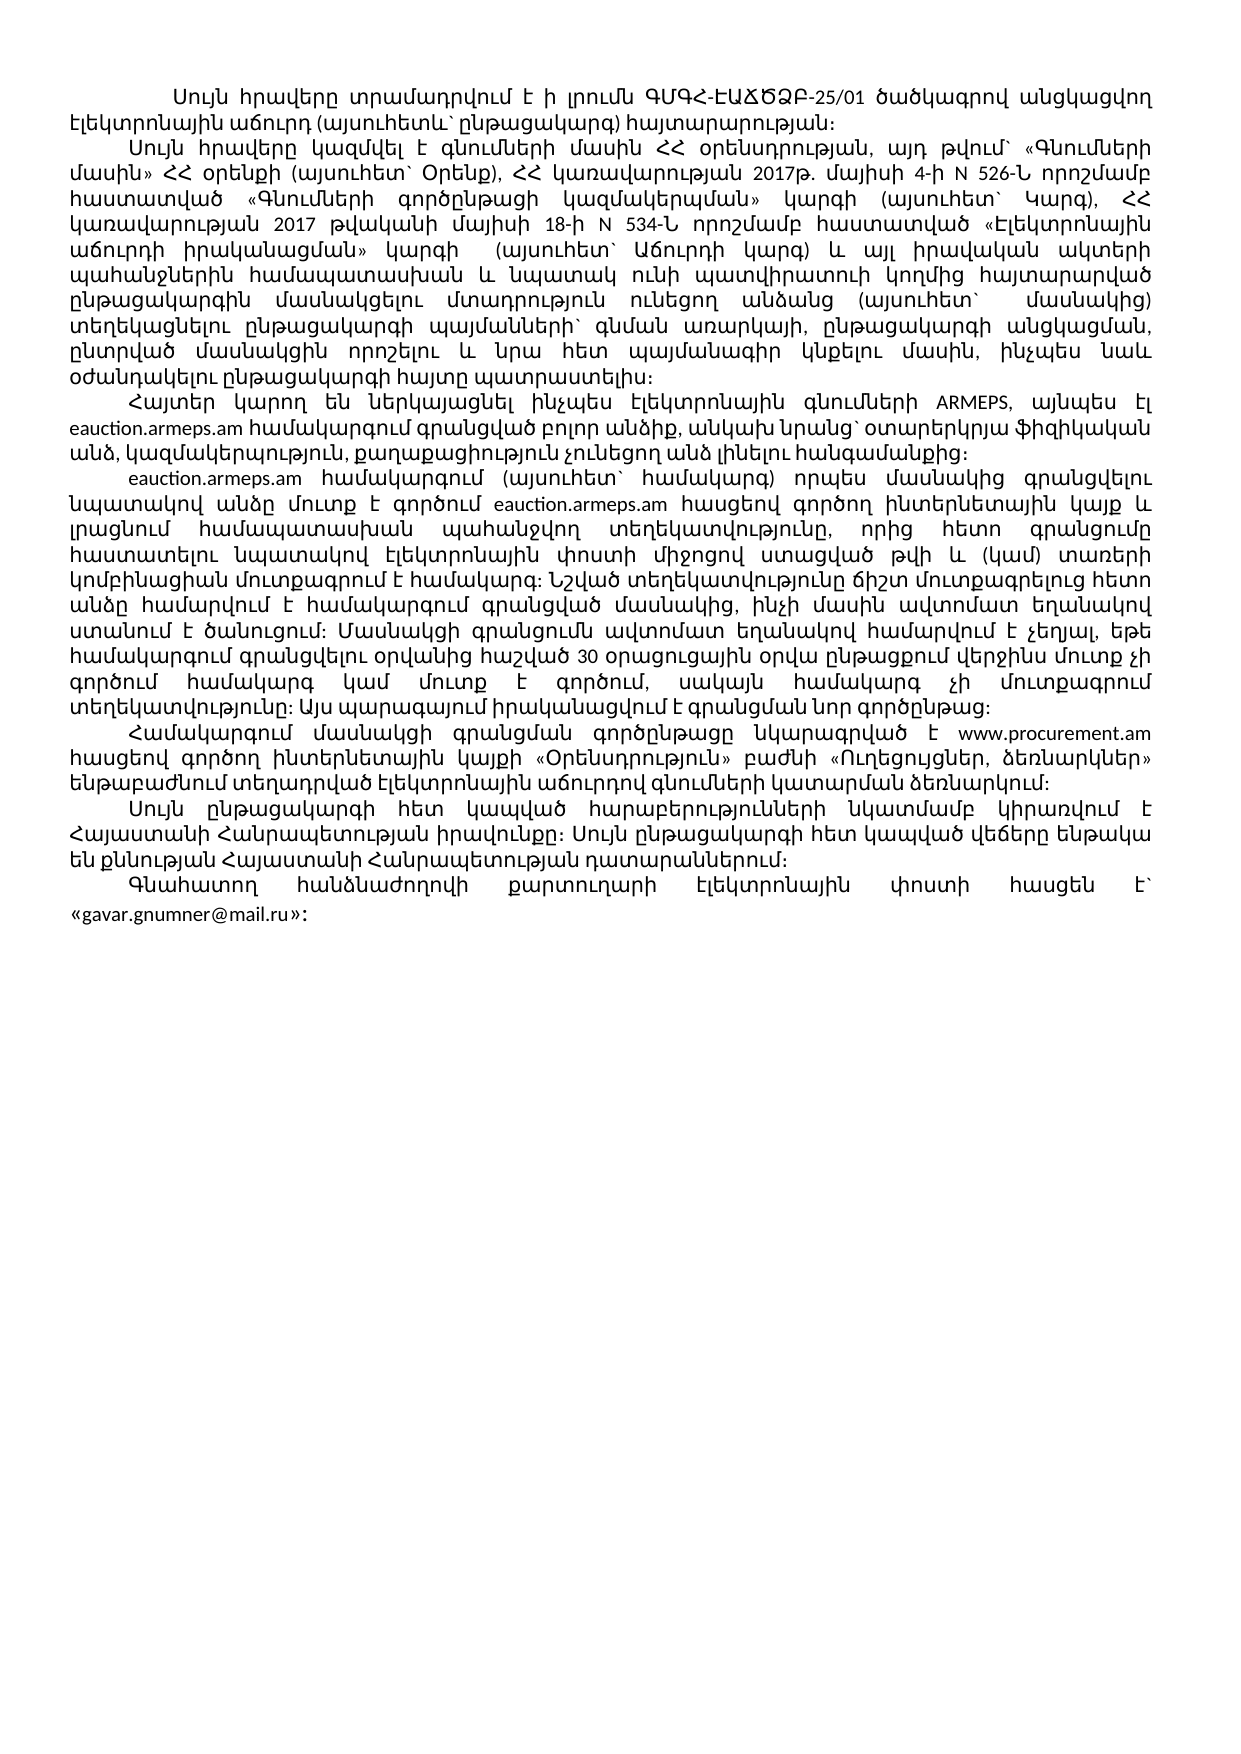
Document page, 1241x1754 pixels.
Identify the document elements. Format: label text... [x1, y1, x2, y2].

text Համակարգում մասնակցի գրանցման գործընթացը նկարագրված է www.procurement.am հասցեով գործող ինտերնետային կայքի «Օրենսդրություն» բաժնի «Ուղեցույցներ, ձեռնարկներ» ենթաբաժնում տեղադրված էլեկտրոնային աճուրդով գնումների կատարման ձեռնարկում: [69, 720, 1152, 796]
text Սույն հրավերը տրամադրվում է ի լրումն ԳՄԳՀ-ԷԱՃԾՁԲ-25/01 ծածկագրով անցկացվող էլեկտրոնային աճուրդ (այսուհետև` ընթացակարգ) հայտարարության։ [69, 84, 1152, 135]
text eauction.armeps.am համակարգում (այսուհետ` համակարգ) որպես մասնակից գրանցվելու նպատակով անձը մուտք է գործում eauction.armeps.am հասցեով գործող ինտերնետային կայք և լրացնում համապատասխան պահանջվող տեղեկատվությունը, որից հետո գրանցումը հաստատելու նպատակով էլեկտրոնային փոստի միջոցով ստացված թվի և (կամ) տառերի կոմբինացիան մուտքագրում է համակարգ: Նշված տեղեկատվությունը ճիշտ մուտքագրելուց հետո անձը համարվում է համակարգում գրանցված մասնակից, ինչի մասին ավտոմատ եղանակով ստանում է ծանուցում: Մասնակցի գրանցումն ավտոմատ եղանակով համարվում է չեղյալ, եթե համակարգում գրանցվելու օրվանից հաշված 30 օրացուցային օրվա ընթացքում վերջինս մուտք չի գործում համակարգ կամ մուտք է գործում, սակայն համակարգ չի մուտքագրում տեղեկատվությունը: Այս պարագայում իրականացվում է գրանցման նոր գործընթաց: [69, 466, 1152, 720]
text Գնահատող հանձնաժողովի քարտուղարի էլեկտրոնային փոստի հասցեն է` «gavar.gnumner@mail.ru»: [69, 872, 1152, 928]
text Հայտեր կարող են ներկայացնել ինչպես էլեկտրոնային գնումների ARMEPS, այնպես էլ eauction.armeps.am համակարգում գրանցված բոլոր անձիք, անկախ նրանց` օտարերկրյա ֆիզիկական անձ, կազմակերպություն, քաղաքացիություն չունեցող անձ լինելու հանգամանքից։ [69, 389, 1152, 466]
text Սույն հրավերը կազմվել է գնումների մասին ՀՀ օրենսդրության, այդ թվում` «Գնումների մասին» ՀՀ օրենքի (այսուհետ` Օրենք), ՀՀ կառավարության 2017թ. մայիսի 4-ի N 526-Ն որոշմամբ հաստատված «Գնումների գործընթացի կազմակերպման» կարգի (այսուհետ` Կարգ), ՀՀ կառավարության 2017 թվականի մայիսի 18-ի N 534-Ն որոշմամբ հաստատված «Էլեկտրոնային աճուրդի իրականացման» կարգի (այսուհետ` Աճուրդի կարգ) և այլ իրավական ակտերի պահանջներին համապատասխան և նպատակ ունի պատվիրատուի կողմից հայտարարված ընթացակարգին մասնակցելու մտադրություն ունեցող անձանց (այսուհետ` մասնակից) տեղեկացնելու ընթացակարգի պայմանների` գնման առարկայի, ընթացակարգի անցկացման, ընտրված մասնակցին որոշելու և նրա հետ պայմանագիր կնքելու մասին, ինչպես նաև օժանդակելու ընթացակարգի հայտը պատրաստելիս։ [69, 135, 1152, 389]
text Սույն ընթացակարգի հետ կապված հարաբերությունների նկատմամբ կիրառվում է Հայաստանի Հանրապետության իրավունքը։ Սույն ընթացակարգի հետ կապված վեճերը ենթակա են քննության Հայաստանի Հանրապետության դատարաններում։ [69, 796, 1152, 872]
